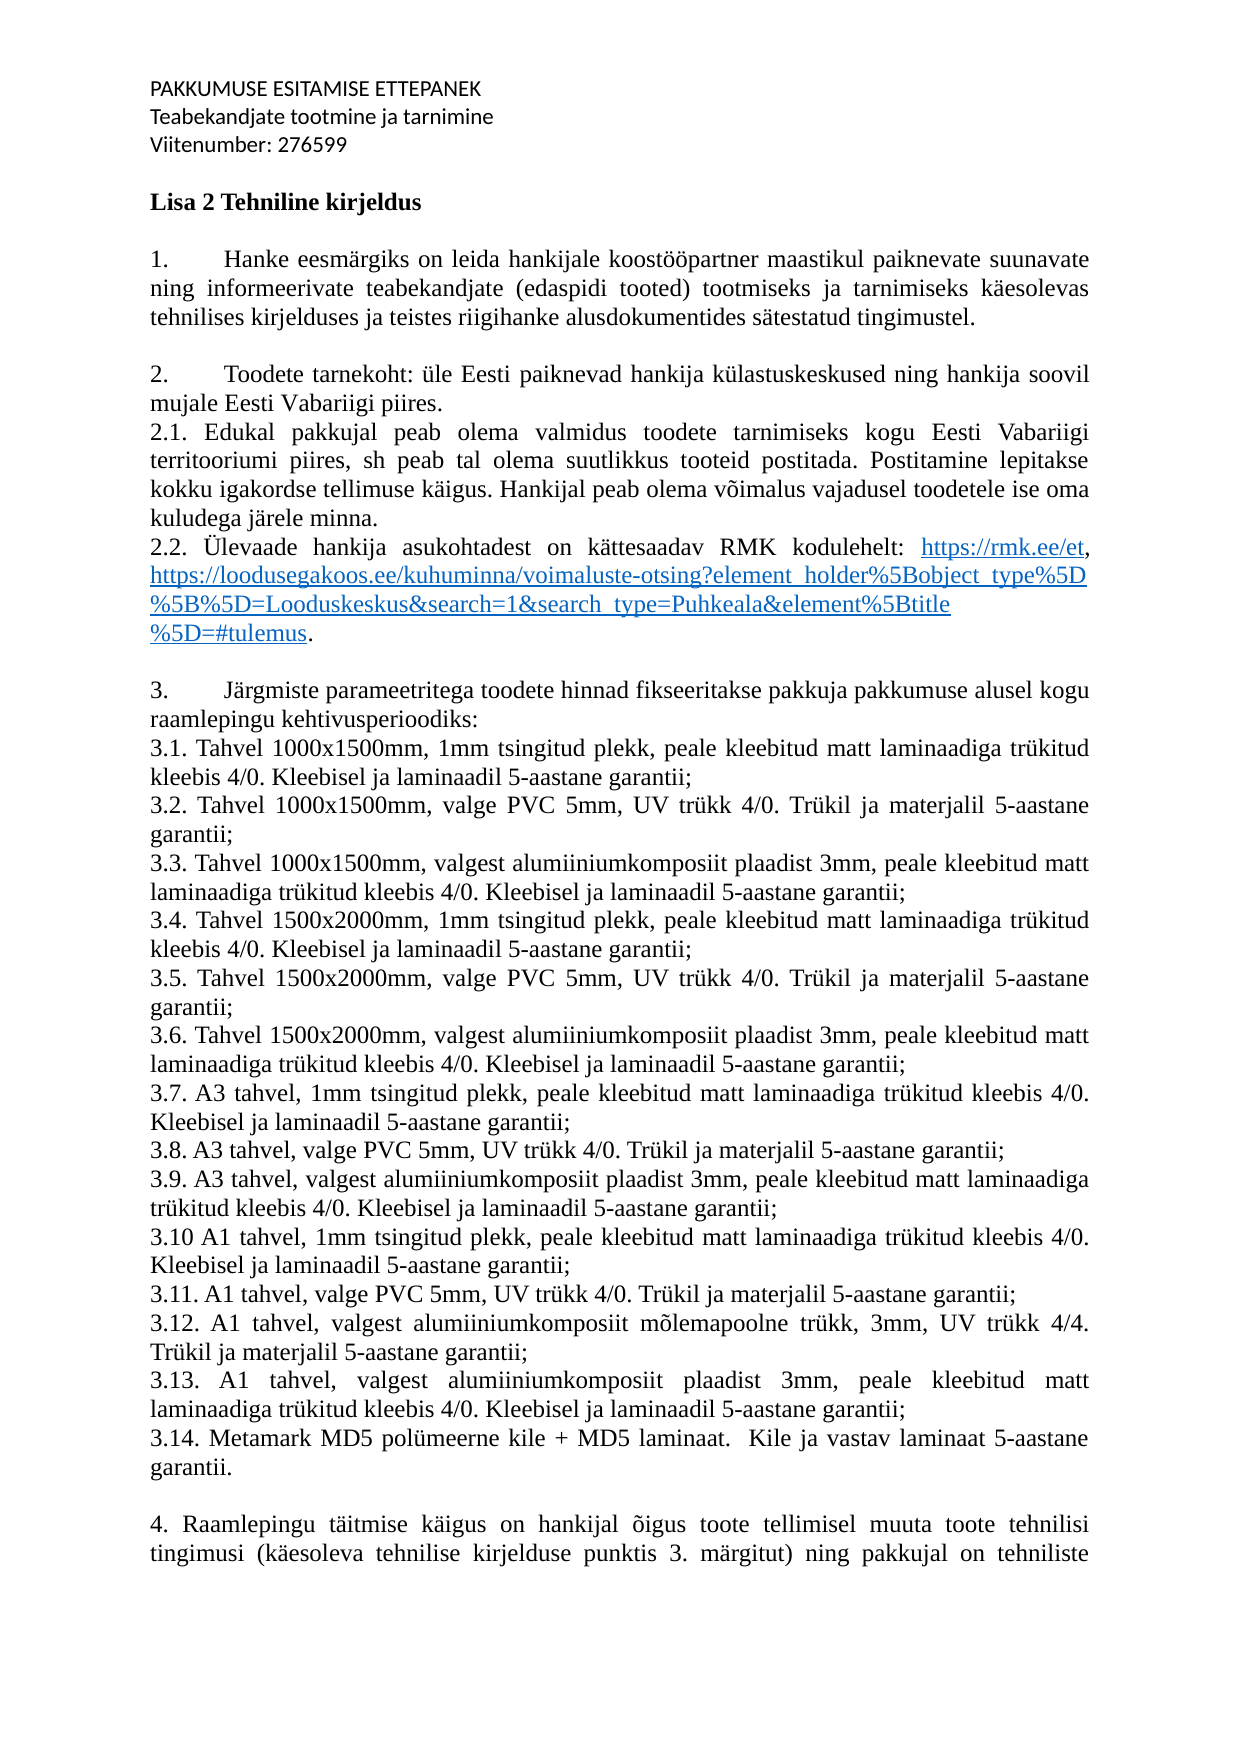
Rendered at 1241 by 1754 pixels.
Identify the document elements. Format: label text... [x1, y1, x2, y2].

text 3.12. A1 tahvel, valgest alumiiniumkomposiit mõlemapoolne trükk, 3mm, UV trükk 4/4. Trükil ja materjalil 5-aastane garantii; [150, 1308, 1090, 1365]
text 3.11. A1 tahvel, valge PVC 5mm, UV trükk 4/0. Trükil ja materjalil 5-aastane garantii; [150, 1279, 1090, 1308]
text 3.13. A1 tahvel, valgest alumiiniumkomposiit plaadist 3mm, peale kleebitud matt laminaadiga trükitud kleebis 4/0. Kleebisel ja laminaadil 5-aastane garantii; [150, 1365, 1090, 1423]
text 1. Hanke eesmärgiks on leida hankijale koostööpartner maastikul paiknevate suunavate ning informeerivate teabekandjate (edaspidi tooted) tootmiseks ja tarnimiseks käesolevas tehnilises kirjelduses ja teistes riigihanke alusdokumentides sätestatud tingimustel. [150, 244, 1090, 330]
text 3.8. A3 tahvel, valge PVC 5mm, UV trükk 4/0. Trükil ja materjalil 5-aastane garantii; [150, 1135, 1090, 1164]
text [150, 1509, 1090, 1567]
text 3.2. Tahvel 1000x1500mm, valge PVC 5mm, UV trükk 4/0. Trükil ja materjalil 5-aastane garantii; [150, 790, 1090, 848]
text Lisa 2 Tehniline kirjeldus [150, 187, 1090, 215]
text 3.9. A3 tahvel, valgest alumiiniumkomposiit plaadist 3mm, peale kleebitud matt laminaadiga trükitud kleebis 4/0. Kleebisel ja laminaadil 5-aastane garantii; [150, 1164, 1090, 1222]
text 2.1. Edukal pakkujal peab olema valmidus toodete tarnimiseks kogu Eesti Vabariigi territooriumi piires, sh peab tal olema suutlikkus tooteid postitada. Postitamine lepitakse kokku igakordse tellimuse käigus. Hankijal peab olema võimalus vajadusel toodetele ise oma kuludega järele minna. [150, 417, 1090, 532]
text 3.6. Tahvel 1500x2000mm, valgest alumiiniumkomposiit plaadist 3mm, peale kleebitud matt laminaadiga trükitud kleebis 4/0. Kleebisel ja laminaadil 5-aastane garantii; [150, 1020, 1090, 1078]
text 3.14. Metamark MD5 polümeerne kile + MD5 laminaat. Kile ja vastav laminaat 5-aastane garantii. [150, 1423, 1090, 1480]
text 3.10 A1 tahvel, 1mm tsingitud plekk, peale kleebitud matt laminaadiga trükitud kleebis 4/0. Kleebisel ja laminaadil 5-aastane garantii; [150, 1222, 1090, 1279]
text 2.2. Ülevaade hankija asukohtadest on kättesaadav RMK kodulehelt: https://rmk.ee/et, https://loodusegakoos.ee/kuhuminna/voimaluste-otsing?element_holder%5Bobject_type%5D%5B%5D=Looduskeskus&search=1&search_type=Puhkeala&element%5Btitle%5D=#tulemus. [150, 532, 1090, 647]
text 3.4. Tahvel 1500x2000mm, 1mm tsingitud plekk, peale kleebitud matt laminaadiga trükitud kleebis 4/0. Kleebisel ja laminaadil 5-aastane garantii; [150, 905, 1090, 963]
text 2. Toodete tarnekoht: üle Eesti paiknevad hankija külastuskeskused ning hankija soovil mujale Eesti Vabariigi piires. [150, 359, 1090, 417]
text 3.3. Tahvel 1000x1500mm, valgest alumiiniumkomposiit plaadist 3mm, peale kleebitud matt laminaadiga trükitud kleebis 4/0. Kleebisel ja laminaadil 5-aastane garantii; [150, 848, 1090, 905]
text 3. Järgmiste parameetritega toodete hinnad fikseeritakse pakkuja pakkumuse alusel kogu raamlepingu kehtivusperioodiks: [150, 675, 1090, 733]
text 3.7. A3 tahvel, 1mm tsingitud plekk, peale kleebitud matt laminaadiga trükitud kleebis 4/0. Kleebisel ja laminaadil 5-aastane garantii; [150, 1078, 1090, 1135]
text 3.1. Tahvel 1000x1500mm, 1mm tsingitud plekk, peale kleebitud matt laminaadiga trükitud kleebis 4/0. Kleebisel ja laminaadil 5-aastane garantii; [150, 733, 1090, 790]
text 3.5. Tahvel 1500x2000mm, valge PVC 5mm, UV trükk 4/0. Trükil ja materjalil 5-aastane garantii; [150, 963, 1090, 1020]
